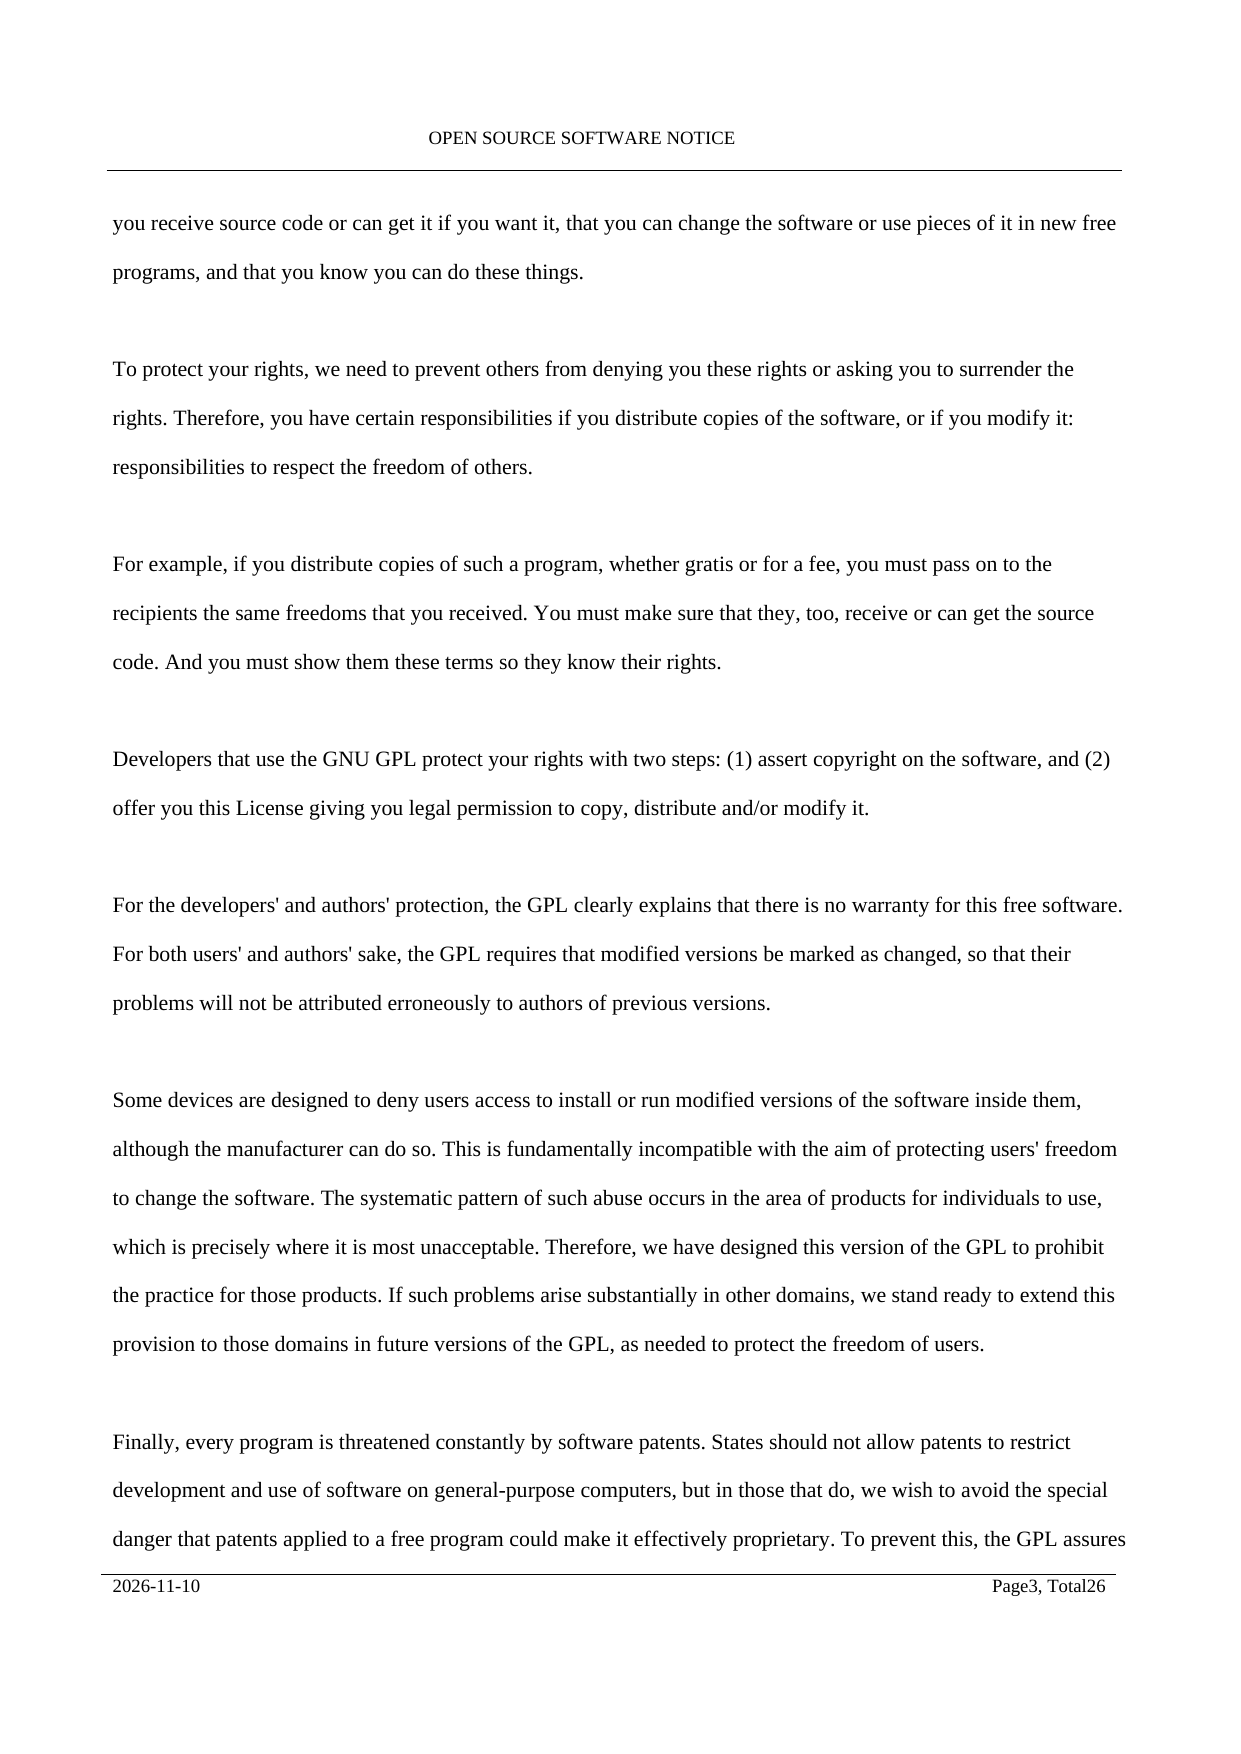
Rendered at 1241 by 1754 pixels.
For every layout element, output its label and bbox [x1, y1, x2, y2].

text [112, 206, 1128, 1555]
